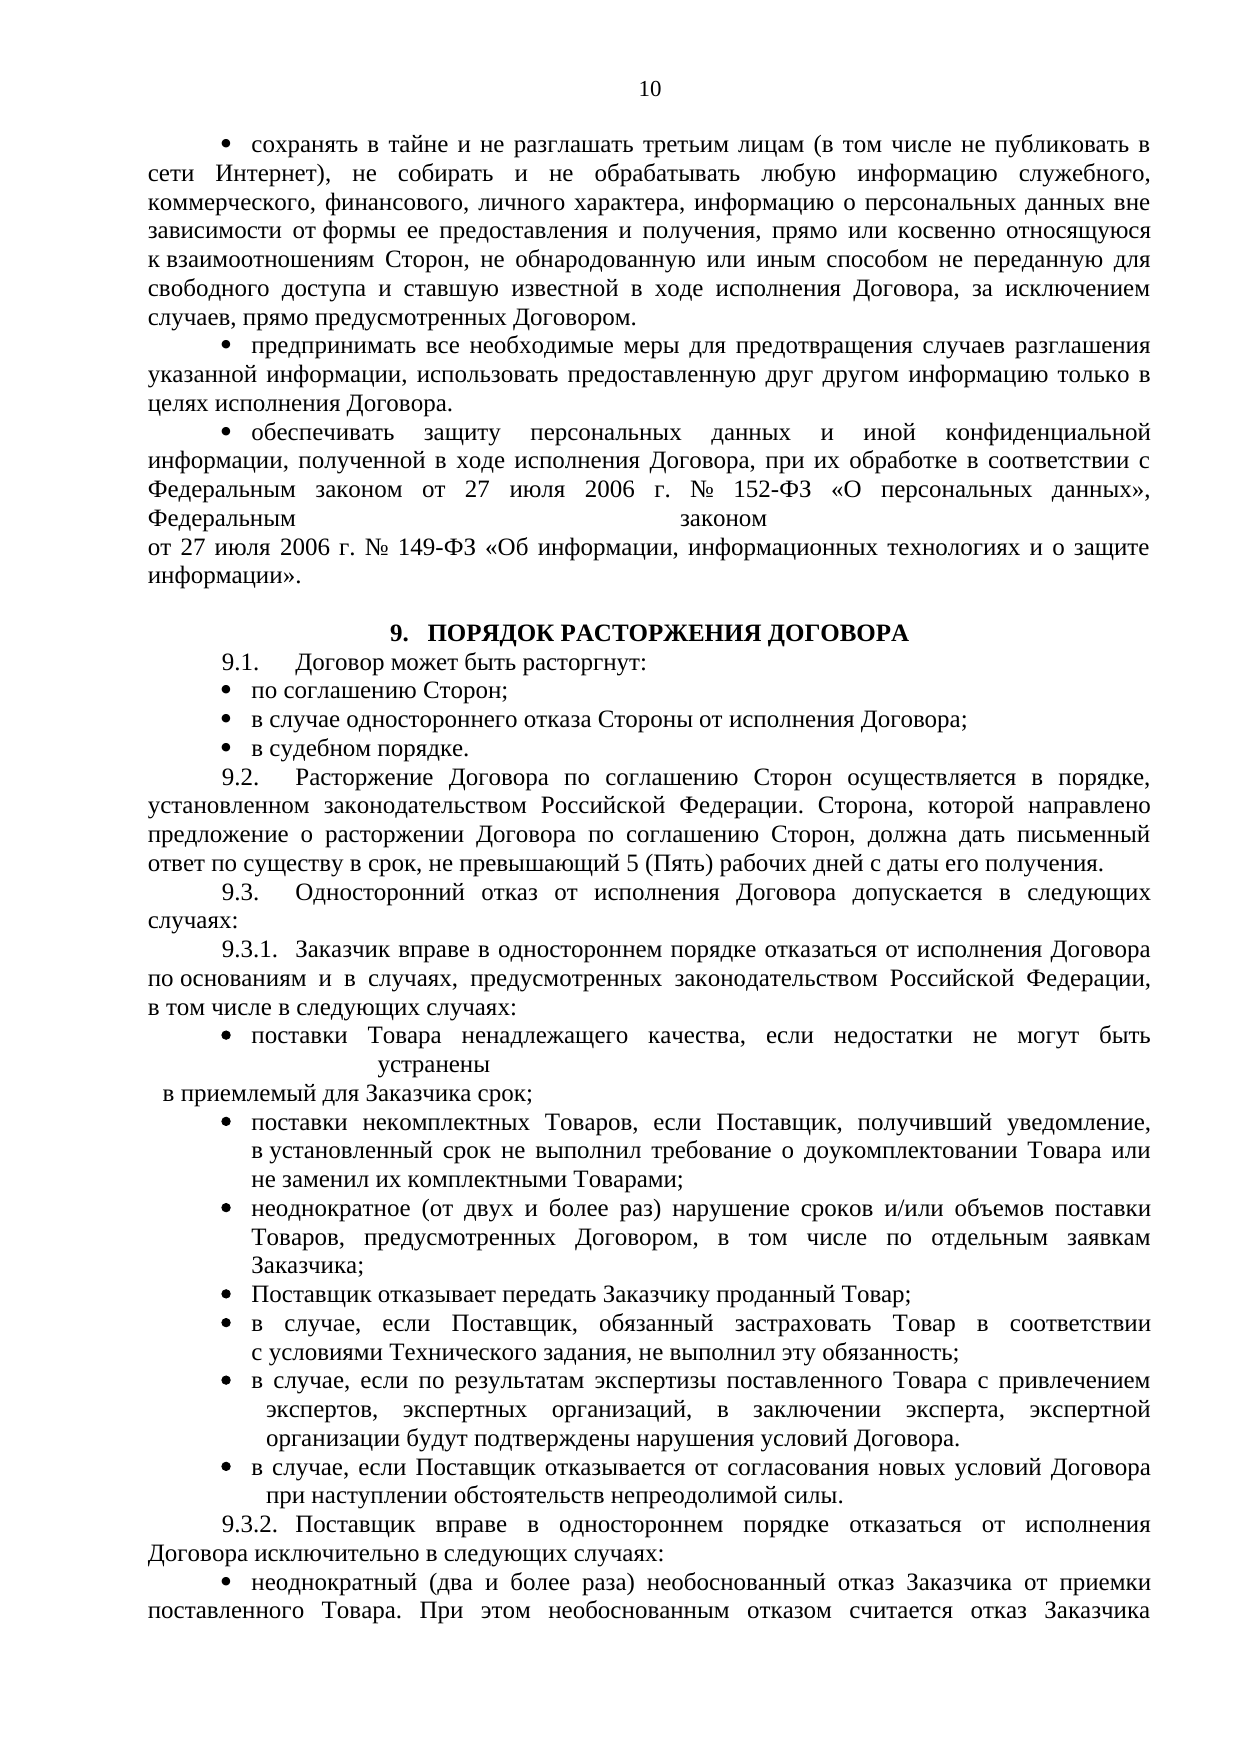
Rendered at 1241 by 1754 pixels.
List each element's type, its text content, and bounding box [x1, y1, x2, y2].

list сохранять в тайне и не разглашать третьим лицам (в том числе не публиковать в сети Интернет), не собирать и не обрабатывать любую информацию служебного, коммерческого, финансового, личного характера, информацию о персональных данных вне зависимости от формы ее предоставления и получения, прямо или косвенно относящуюся к взаимоотношениям Сторон, не обнародованную или иным способом не переданную для свободного доступа и ставшую известной в ходе исполнения Договора, за исключением случаев, прямо предусмотренных Договором. [148, 129, 1152, 331]
list в случае, если Поставщик отказывается от согласования новых условий Договора при наступлении обстоятельств непреодолимой силы. [222, 1452, 1152, 1509]
list Поставщик вправе в одностороннем порядке отказаться от исполнения Договора исключительно в следующих случаях: [148, 1509, 1152, 1567]
list в случае, если Поставщик, обязанный застраховать Товар в соответствии с условиями Технического задания, не выполнил эту обязанность; [222, 1308, 1152, 1366]
list в приемлемый для Заказчика срок; [162, 1078, 1152, 1107]
list поставки Товара ненадлежащего качества, если недостатки не могут быть устранены [222, 1021, 1152, 1078]
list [148, 1567, 1152, 1624]
list обеспечивать защиту персональных данных и иной конфиденциальной информации, полученной в ходе исполнения Договора, при их обработке в соответствии с Федеральным законом от 27 июля 2006 г. № 152-ФЗ «О персональных данных», Федеральным законом от 27 июля 2006 г. № 149-ФЗ «Об информации, информационных технологиях и о защите информации». [148, 417, 1152, 589]
list Односторонний отказ от исполнения Договора допускается в следующих случаях: [148, 877, 1152, 934]
list неоднократное (от двух и более раз) нарушение сроков и/или объемов поставки Товаров, предусмотренных Договором, в том числе по отдельным заявкам Заказчика; [222, 1193, 1152, 1279]
list по соглашению Сторон; [148, 676, 1152, 704]
list в случае, если по результатам экспертизы поставленного Товара с привлечением экспертов, экспертных организаций, в заключении эксперта, экспертной организации будут подтверждены нарушения условий Договора. [222, 1366, 1152, 1452]
list Заказчик вправе в одностороннем порядке отказаться от исполнения Договора по основаниям и в случаях, предусмотренных законодательством Российской Федерации, в том числе в следующих случаях: [148, 934, 1152, 1021]
list в случае одностороннего отказа Стороны от исполнения Договора; [148, 704, 1152, 733]
list поставки некомплектных Товаров, если Поставщик, получивший уведомление, в установленный срок не выполнил требование о доукомплектовании Товара или не заменил их комплектными Товарами; [222, 1107, 1152, 1193]
subtitle Порядок расторжения Договора [148, 618, 1152, 647]
list Поставщик отказывает передать Заказчику проданный Товар; [222, 1279, 1152, 1308]
list в судебном порядке. [148, 733, 1152, 762]
list Расторжение Договора по соглашению Сторон осуществляется в порядке, установленном законодательством Российской Федерации. Сторона, которой направлено предложение о расторжении Договора по соглашению Сторон, должна дать письменный ответ по существу в срок, не превышающий 5 (Пять) рабочих дней с даты его получения. [148, 762, 1152, 877]
list предпринимать все необходимые меры для предотвращения случаев разглашения указанной информации, использовать предоставленную друг другом информацию только в целях исполнения Договора. [148, 331, 1152, 417]
list Договор может быть расторгнут: [148, 647, 1152, 676]
